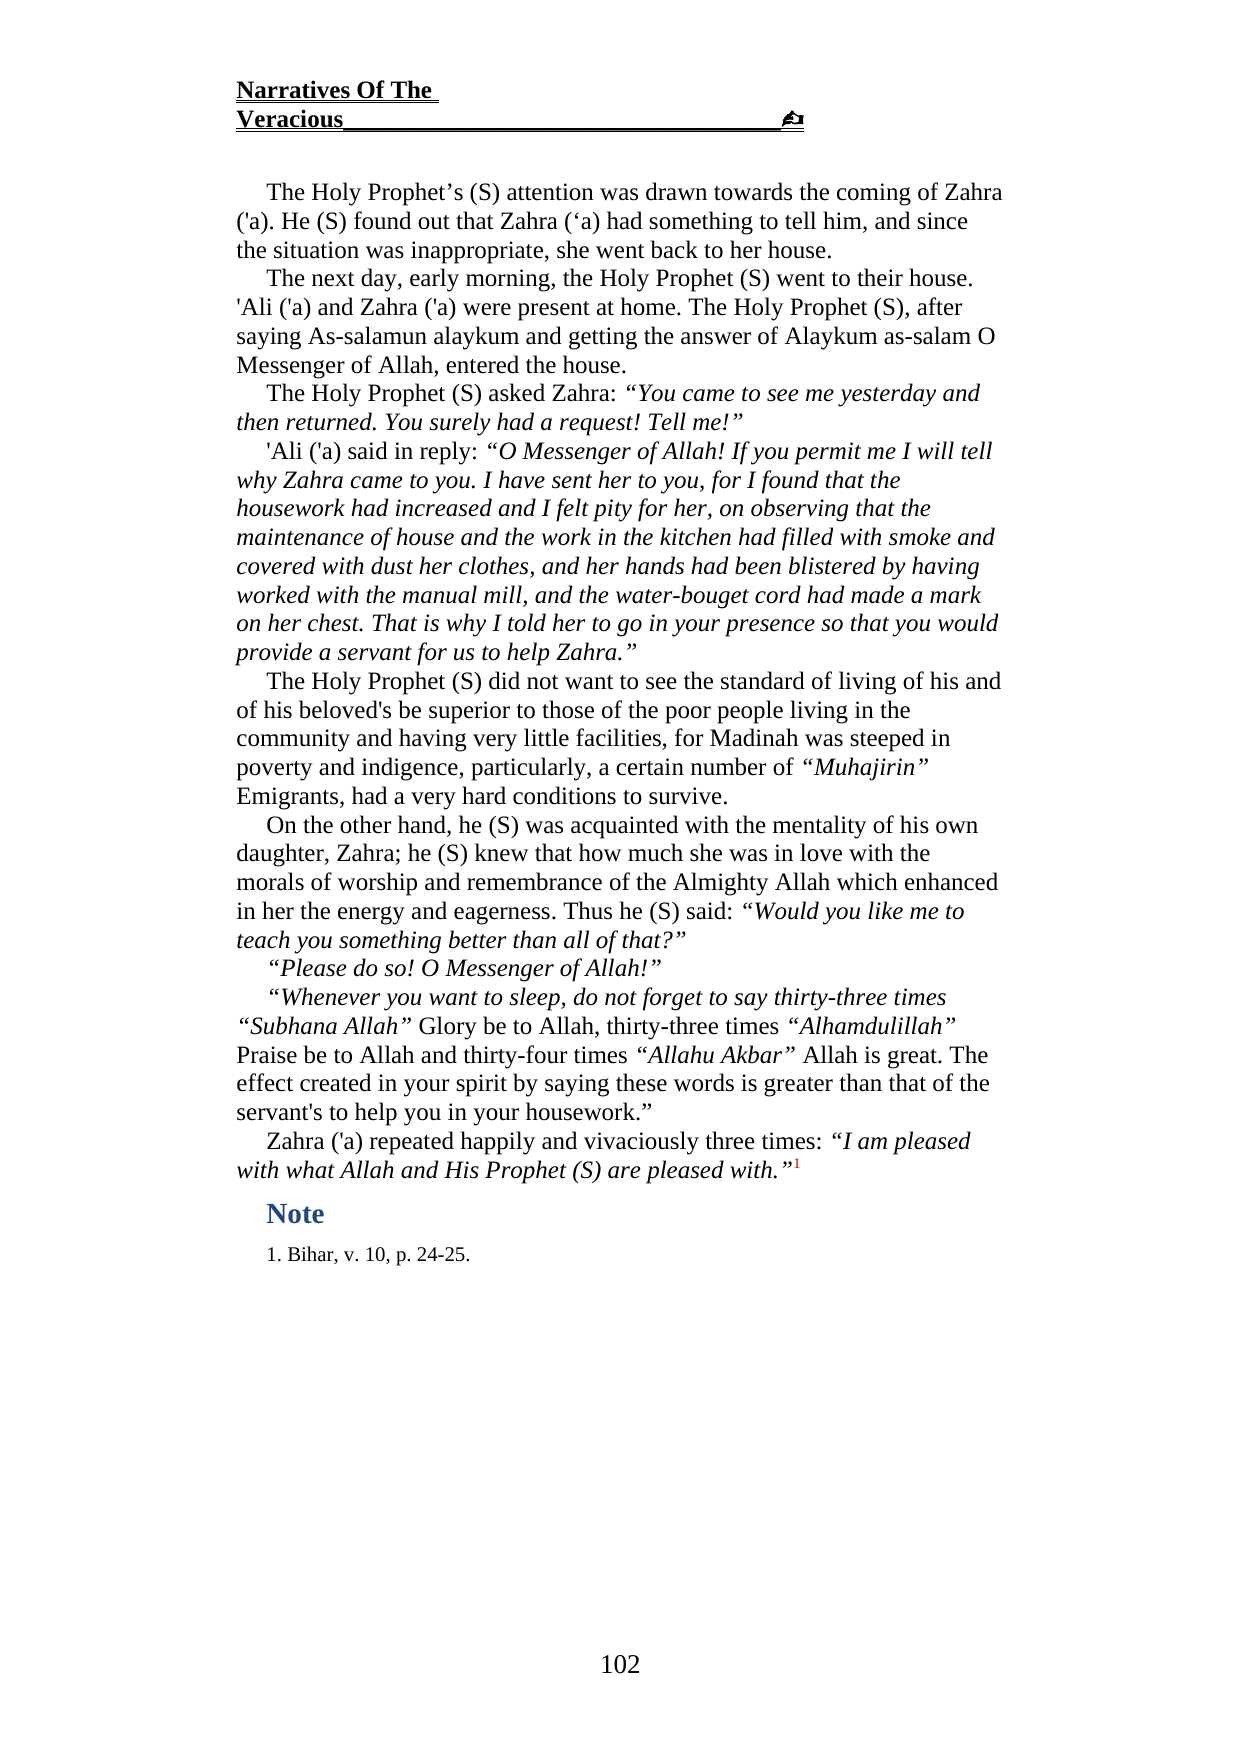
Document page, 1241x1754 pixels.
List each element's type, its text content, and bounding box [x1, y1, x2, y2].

text The Holy Prophet’s (S) attention was drawn towards the coming of Zahra ('a). He (S) found out that Zahra (‘a) had something to tell him, and since the situation was inappropriate, she went back to her house. [236, 177, 1004, 263]
text The next day, early morning, the Holy Prophet (S) went to their house. 'Ali ('a) and Zahra ('a) were present at home. The Holy Prophet (S), after saying As-salamun alaykum and getting the answer of Alaykum as-salam O Messenger of Allah, entered the house. [236, 263, 1004, 378]
text “Please do so! O Messenger of Allah!” [236, 953, 1004, 982]
text “Whenever you want to sleep, do not forget to say thirty-three times “Subhana Allah” Glory be to Allah, thirty-three times “Alhamdulillah” Praise be to Allah and thirty-four times “Allahu Akbar” Allah is great. The effect created in your spirit by saying these words is greater than that of the servant's to help you in your housework.” [236, 982, 1004, 1126]
text The Holy Prophet (S) did not want to see the standard of living of his and of his beloved's be superior to those of the poor people living in the community and having very little facilities, for Madinah was steeped in poverty and indigence, particularly, a certain number of “Muhajirin” Emigrants, had a very hard conditions to survive. [236, 666, 1004, 810]
text 'Ali ('a) said in reply: “O Messenger of Allah! If you permit me I will tell why Zahra came to you. I have sent her to you, for I found that the housework had increased and I felt pity for her, on observing that the maintenance of house and the work in the kitchen had filled with smoke and covered with dust her clothes, and her hands had been blistered by having worked with the manual mill, and the water-bouget cord had made a mark on her chest. That is why I told her to go in your presence so that you would provide a servant for us to help Zahra.” [236, 436, 1004, 666]
text 1. Bihar, v. 10, p. 24-25. [236, 1242, 1004, 1266]
text The Holy Prophet (S) asked Zahra: “You came to see me yesterday and then returned. You surely had a request! Tell me!” [236, 378, 1004, 436]
text On the other hand, he (S) was acquainted with the mentality of his own daughter, Zahra; he (S) knew that how much she was in love with the morals of worship and remembrance of the Almighty Allah which enhanced in her the energy and eagerness. Thus he (S) said: “Would you like me to teach you something better than all of that?” [236, 810, 1004, 953]
subtitle Note [236, 1196, 1004, 1229]
text Zahra ('a) repeated happily and vivaciously three times: “I am pleased with what Allah and His Prophet (S) are pleased with.”1 [236, 1126, 1004, 1183]
